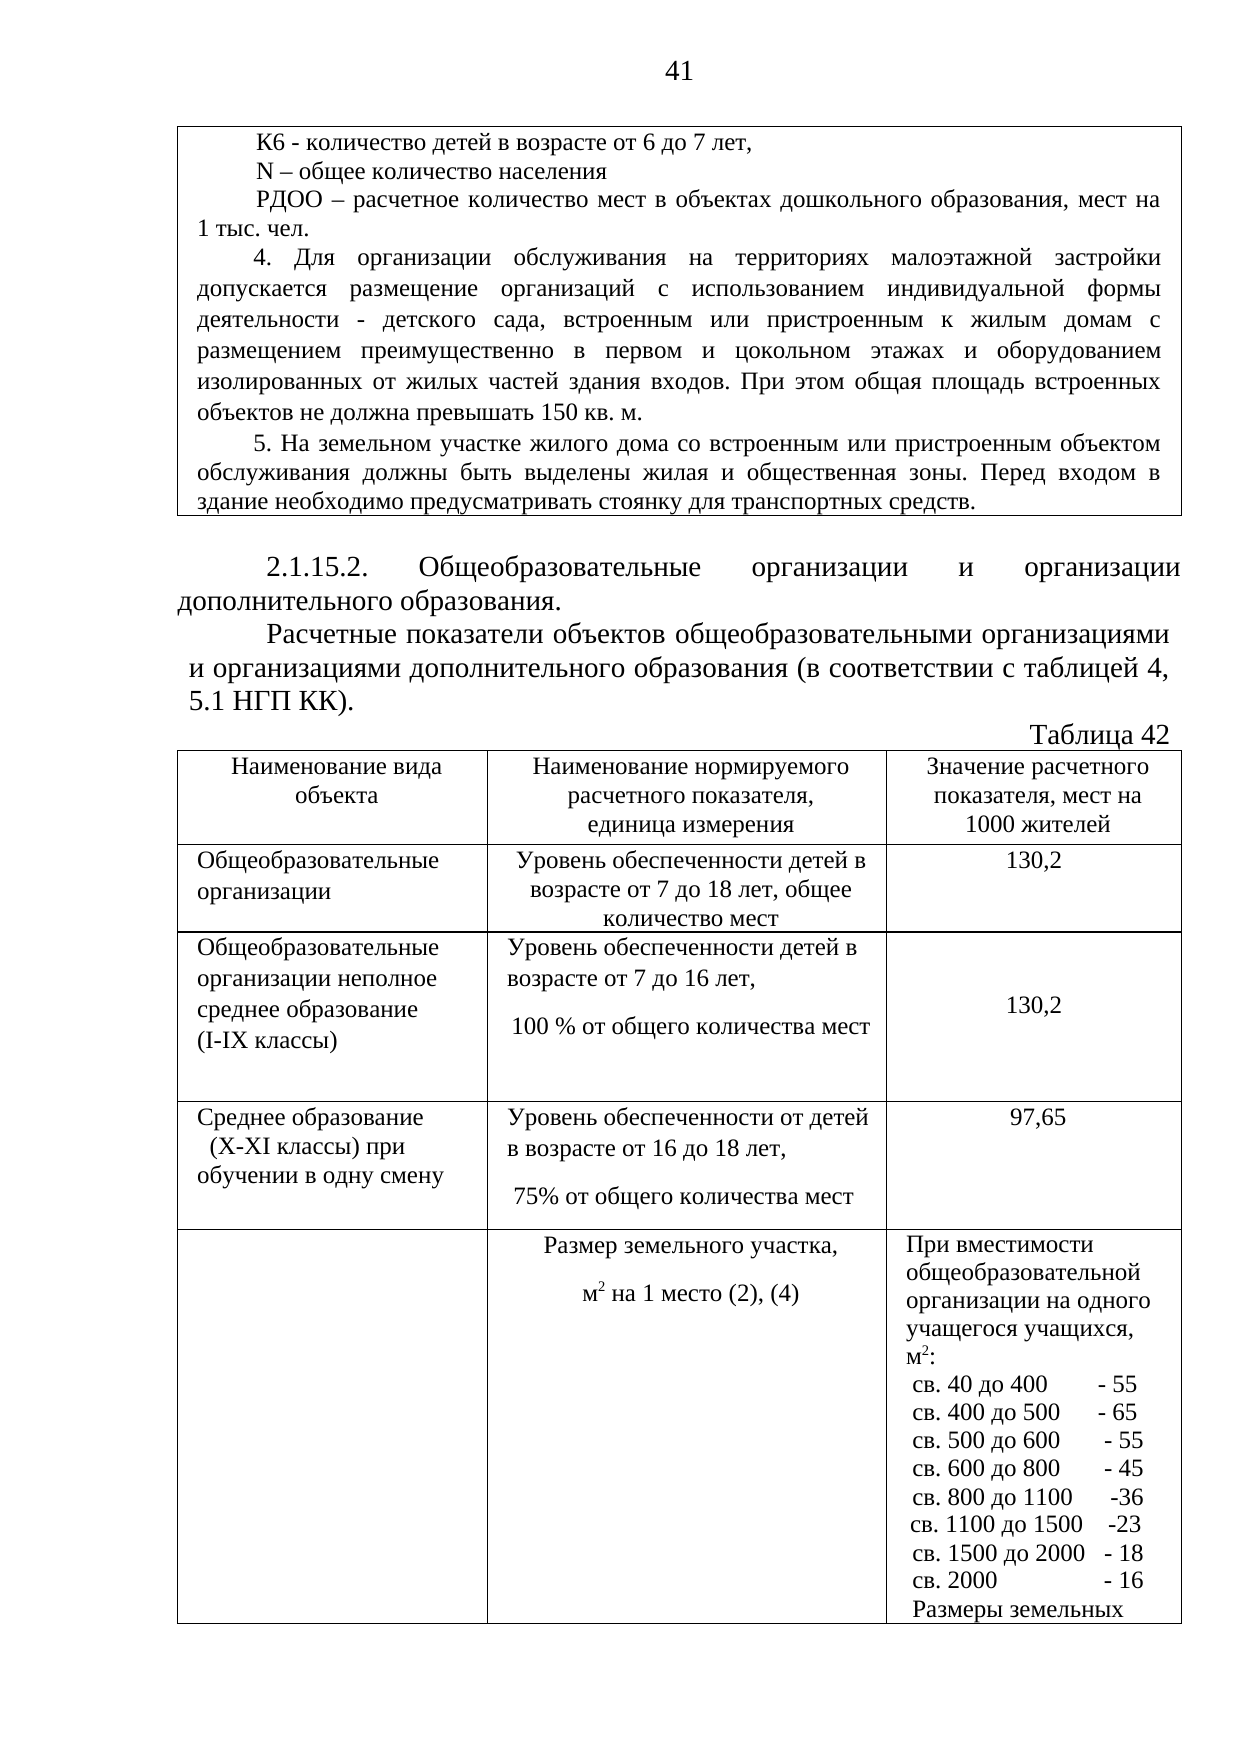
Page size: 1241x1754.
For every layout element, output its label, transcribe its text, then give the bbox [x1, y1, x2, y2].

table_cell Уровень обеспеченности детей в возрасте от 7 до 16 лет, 100 % от общего количества мест [488, 933, 886, 1101]
table_cell Наименование нормируемого расчетного показателя, единица измерения [488, 751, 886, 844]
table_cell 130,2 [887, 845, 1181, 931]
table_cell 2.1.15.2. Общеобразовательные организации и организации дополнительного образования. Расчетные показатели объектов общеобразовательными организациями и организациями дополнительного образования (в соответствии с таблицей 4, 5.1 НГП КК). Таблица 42 [177, 516, 1181, 750]
table_cell Общеобразовательные организации [178, 845, 487, 931]
table_cell [178, 1230, 487, 1623]
table_cell Значение расчетного показателя, мест на 1000 жителей [887, 751, 1181, 844]
table_cell Общеобразовательные организации неполное среднее образование (I-IX классы) [178, 933, 487, 1101]
table_cell 130,2 [887, 933, 1181, 1101]
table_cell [178, 127, 1181, 514]
table_cell 97,65 [887, 1102, 1181, 1229]
table_cell Уровень обеспеченности детей в возрасте от 7 до 18 лет, общее количество мест [488, 845, 886, 931]
table_cell Наименование вида объекта [178, 751, 487, 844]
table_cell Среднее образование (X-XI классы) при обучении в одну смену [178, 1102, 487, 1229]
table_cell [488, 1230, 886, 1623]
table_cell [887, 1230, 1181, 1623]
table_cell Уровень обеспеченности от детей в возрасте от 16 до 18 лет, 75% от общего количества мест [488, 1102, 886, 1229]
